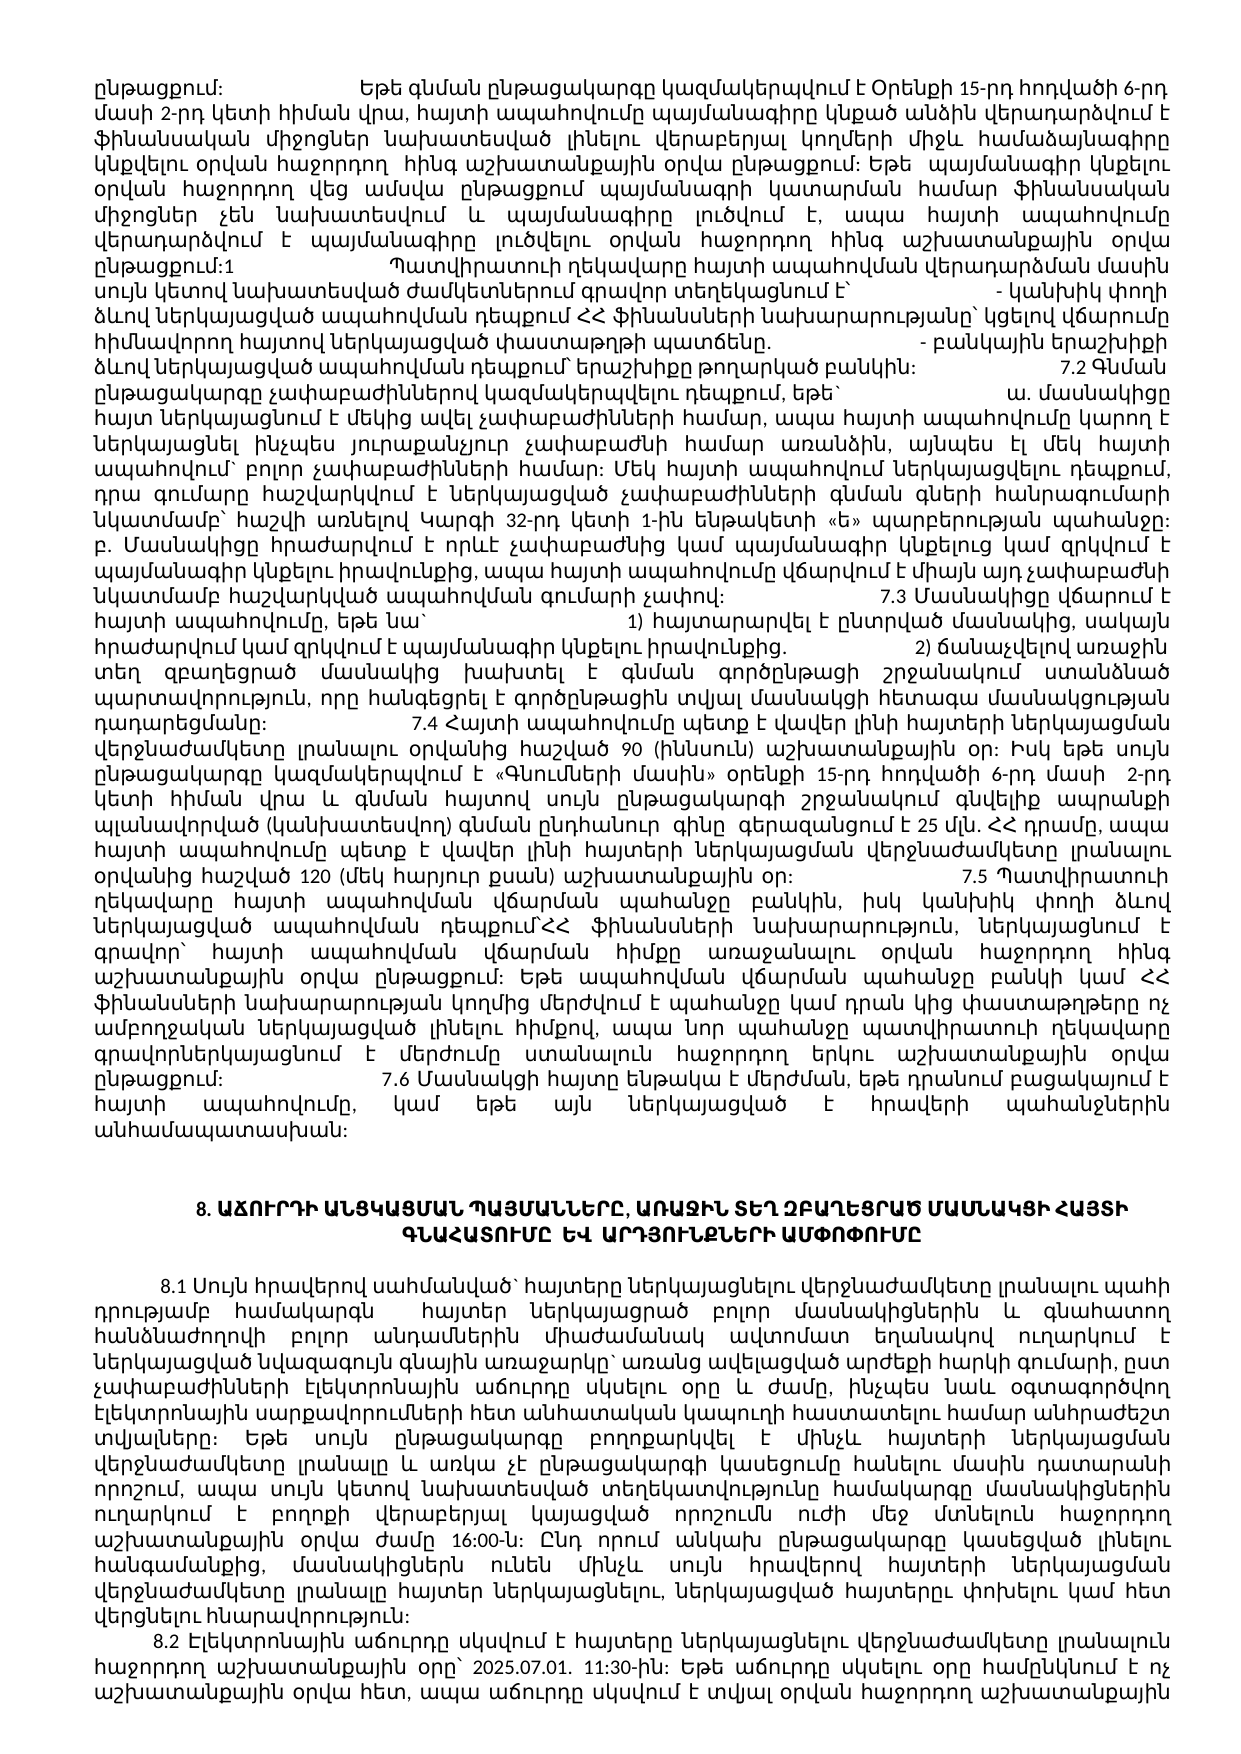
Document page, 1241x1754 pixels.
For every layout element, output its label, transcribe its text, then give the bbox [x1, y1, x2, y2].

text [94, 75, 1171, 1142]
text 8. ԱՃՈՒՐԴԻ ԱՆՑԿԱՑՄԱՆ ՊԱՅՄԱՆՆԵՐԸ, ԱՌԱՋԻՆ ՏԵՂ ԶԲԱՂԵՑՐԱԾ ՄԱՍՆԱԿՑԻ ՀԱՅՏԻ [94, 1197, 1171, 1222]
text 8.1 Սույն հրավերով սահմանված` հայտերը ներկայացնելու վերջնաժամկետը լրանալու պահի դրությամբ համակարգն հայտեր ներկայացրած բոլոր մասնակիցներին և գնահատող հանձնաժողովի բոլոր անդամներին միաժամանակ ավտոմատ եղանակով ուղարկում է ներկայացված նվազագույն գնային առաջարկը` առանց ավելացված արժեքի հարկի գումարի, ըստ չափաբաժինների էլեկտրոնային աճուրդը սկսելու օրը և ժամը, ինչպես նաև օգտագործվող էլեկտրոնային սարքավորումների հետ անհատական կապուղի հաստատելու համար անհրաժեշտ տվյալները։ Եթե սույն ընթացակարգը բողոքարկվել է մինչև հայտերի ներկայացման վերջնաժամկետը լրանալը և առկա չէ ընթացակարգի կասեցումը հանելու մասին դատարանի որոշում, ապա սույն կետով նախատեսված տեղեկատվությունը համակարգը մասնակիցներին ուղարկում է բողոքի վերաբերյալ կայացված որոշումն ուժի մեջ մտնելուն հաջորդող աշխատանքային օրվա ժամը 16:00-ն: Ընդ որում անկախ ընթացակարգը կասեցված լինելու հանգամանքից, մասնակիցներն ունեն մինչև սույն հրավերով հայտերի ներկայացման վերջնաժամկետը լրանալը հայտեր ներկայացնելու, ներկայացված հայտերըւ փոխելու կամ հետ վերցնելու հնարավորություն: [94, 1273, 1171, 1629]
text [94, 1629, 1171, 1705]
text ԳՆԱՀԱՏՈՒՄԸ ԵՎ ԱՐԴՅՈՒՆՔՆԵՐԻ ԱՄՓՈՓՈՒՄԸ [94, 1222, 1171, 1247]
